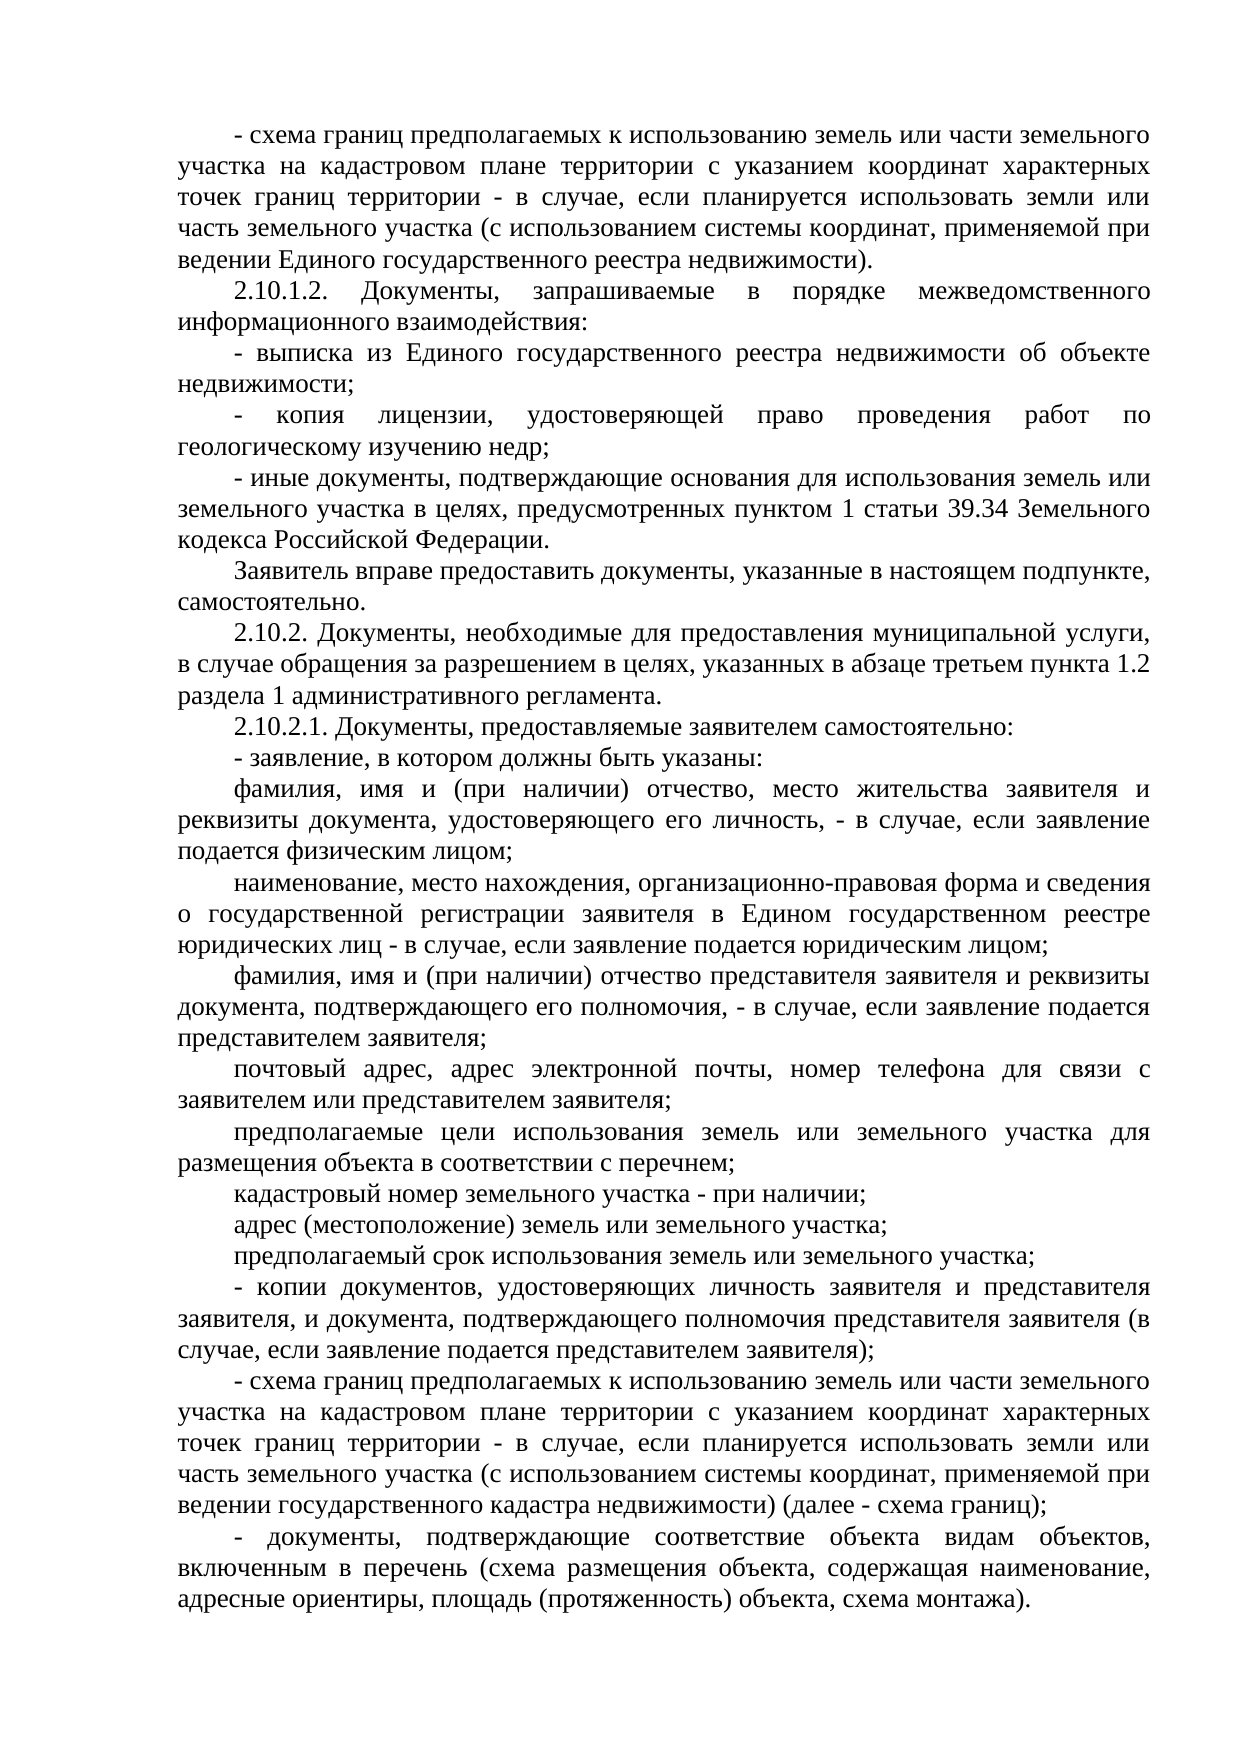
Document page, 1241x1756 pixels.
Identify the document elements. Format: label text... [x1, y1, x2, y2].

text предполагаемый срок использования земель или земельного участка; [177, 1239, 1152, 1271]
text предполагаемые цели использования земель или земельного участка для размещения объекта в соответствии с перечнем; [177, 1115, 1152, 1177]
text наименование, место нахождения, организационно-правовая форма и сведения о государственной регистрации заявителя в Едином государственном реестре юридических лиц - в случае, если заявление подается юридическим лицом; [177, 866, 1152, 959]
text кадастровый номер земельного участка - при наличии; [177, 1177, 1152, 1208]
text адрес (местоположение) земель или земельного участка; [177, 1208, 1152, 1239]
text - иные документы, подтверждающие основания для использования земель или земельного участка в целях, предусмотренных пунктом 1 статьи 39.34 Земельного кодекса Российской Федерации. [177, 461, 1152, 554]
text - заявление, в котором должны быть указаны: [177, 741, 1152, 772]
text - схема границ предполагаемых к использованию земель или части земельного участка на кадастровом плане территории с указанием координат характерных точек границ территории - в случае, если планируется использовать земли или часть земельного участка (с использованием системы координат, применяемой при ведении Единого государственного реестра недвижимости). [177, 118, 1152, 274]
text 2.10.2.1. Документы, предоставляемые заявителем самостоятельно: [177, 710, 1152, 741]
text Заявитель вправе предоставить документы, указанные в настоящем подпункте, самостоятельно. [177, 554, 1152, 616]
text 2.10.1.2. Документы, запрашиваемые в порядке межведомственного информационного взаимодействия: [177, 274, 1152, 336]
text почтовый адрес, адрес электронной почты, номер телефона для связи с заявителем или представителем заявителя; [177, 1052, 1152, 1115]
text фамилия, имя и (при наличии) отчество представителя заявителя и реквизиты документа, подтверждающего его полномочия, - в случае, если заявление подается представителем заявителя; [177, 959, 1152, 1052]
text фамилия, имя и (при наличии) отчество, место жительства заявителя и реквизиты документа, удостоверяющего его личность, - в случае, если заявление подается физическим лицом; [177, 772, 1152, 866]
text - копии документов, удостоверяющих личность заявителя и представителя заявителя, и документа, подтверждающего полномочия представителя заявителя (в случае, если заявление подается представителем заявителя); [177, 1271, 1152, 1364]
text - схема границ предполагаемых к использованию земель или части земельного участка на кадастровом плане территории с указанием координат характерных точек границ территории - в случае, если планируется использовать земли или часть земельного участка (с использованием системы координат, применяемой при ведении государственного кадастра недвижимости) (далее - схема границ); [177, 1364, 1152, 1520]
text 2.10.2. Документы, необходимые для предоставления муниципальной услуги, в случае обращения за разрешением в целях, указанных в абзаце третьем пункта 1.2 раздела 1 административного регламента. [177, 616, 1152, 710]
text - копия лицензии, удостоверяющей право проведения работ по геологическому изучению недр; [177, 398, 1152, 461]
text - документы, подтверждающие соответствие объекта видам объектов, включенным в перечень (схема размещения объекта, содержащая наименование, адресные ориентиры, площадь (протяженность) объекта, схема монтажа). [177, 1520, 1152, 1613]
text - выписка из Единого государственного реестра недвижимости об объекте недвижимости; [177, 336, 1152, 398]
